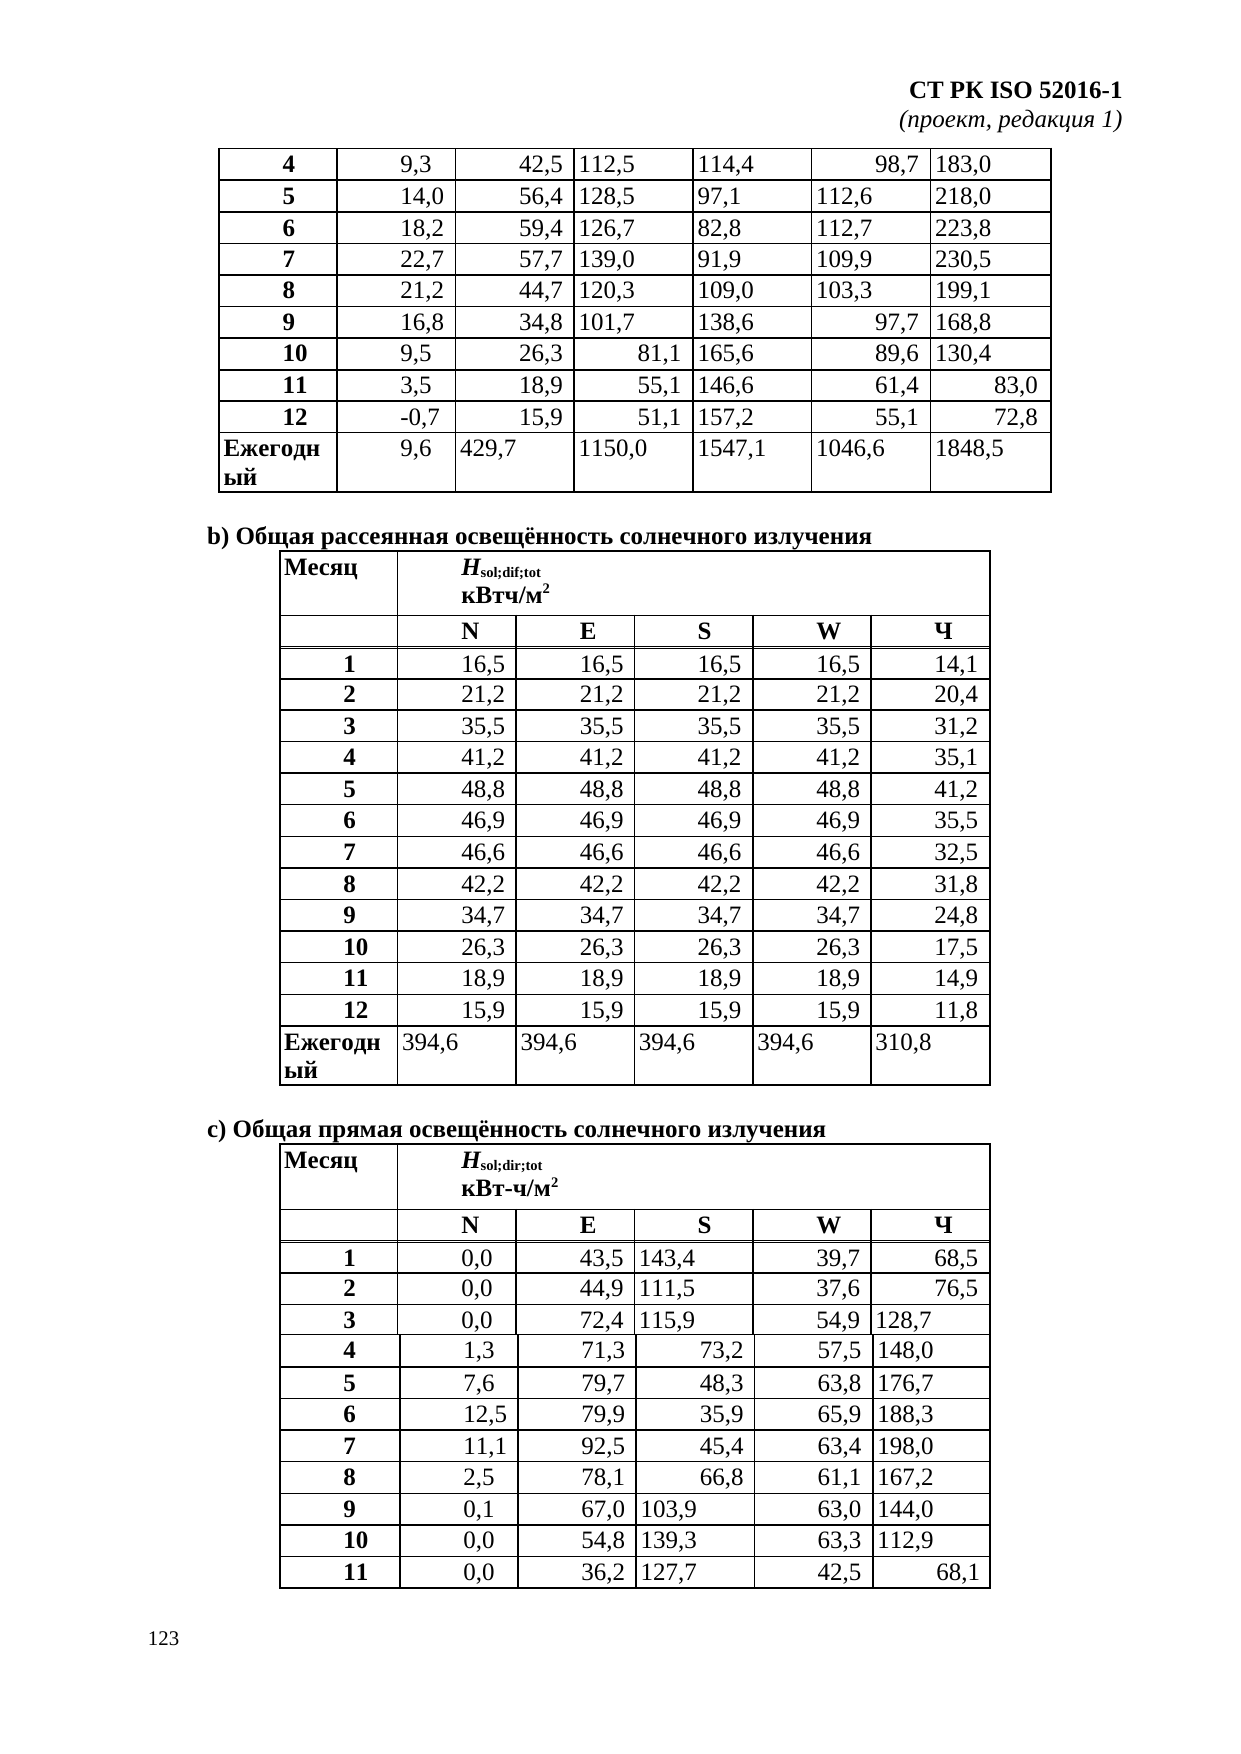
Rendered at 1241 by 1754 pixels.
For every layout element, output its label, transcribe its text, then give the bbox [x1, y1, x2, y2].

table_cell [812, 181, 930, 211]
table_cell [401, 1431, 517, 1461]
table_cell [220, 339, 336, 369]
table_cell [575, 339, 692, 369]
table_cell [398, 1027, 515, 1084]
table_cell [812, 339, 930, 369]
text c) Общая прямая освещённость солнечного излучения [148, 1114, 1122, 1143]
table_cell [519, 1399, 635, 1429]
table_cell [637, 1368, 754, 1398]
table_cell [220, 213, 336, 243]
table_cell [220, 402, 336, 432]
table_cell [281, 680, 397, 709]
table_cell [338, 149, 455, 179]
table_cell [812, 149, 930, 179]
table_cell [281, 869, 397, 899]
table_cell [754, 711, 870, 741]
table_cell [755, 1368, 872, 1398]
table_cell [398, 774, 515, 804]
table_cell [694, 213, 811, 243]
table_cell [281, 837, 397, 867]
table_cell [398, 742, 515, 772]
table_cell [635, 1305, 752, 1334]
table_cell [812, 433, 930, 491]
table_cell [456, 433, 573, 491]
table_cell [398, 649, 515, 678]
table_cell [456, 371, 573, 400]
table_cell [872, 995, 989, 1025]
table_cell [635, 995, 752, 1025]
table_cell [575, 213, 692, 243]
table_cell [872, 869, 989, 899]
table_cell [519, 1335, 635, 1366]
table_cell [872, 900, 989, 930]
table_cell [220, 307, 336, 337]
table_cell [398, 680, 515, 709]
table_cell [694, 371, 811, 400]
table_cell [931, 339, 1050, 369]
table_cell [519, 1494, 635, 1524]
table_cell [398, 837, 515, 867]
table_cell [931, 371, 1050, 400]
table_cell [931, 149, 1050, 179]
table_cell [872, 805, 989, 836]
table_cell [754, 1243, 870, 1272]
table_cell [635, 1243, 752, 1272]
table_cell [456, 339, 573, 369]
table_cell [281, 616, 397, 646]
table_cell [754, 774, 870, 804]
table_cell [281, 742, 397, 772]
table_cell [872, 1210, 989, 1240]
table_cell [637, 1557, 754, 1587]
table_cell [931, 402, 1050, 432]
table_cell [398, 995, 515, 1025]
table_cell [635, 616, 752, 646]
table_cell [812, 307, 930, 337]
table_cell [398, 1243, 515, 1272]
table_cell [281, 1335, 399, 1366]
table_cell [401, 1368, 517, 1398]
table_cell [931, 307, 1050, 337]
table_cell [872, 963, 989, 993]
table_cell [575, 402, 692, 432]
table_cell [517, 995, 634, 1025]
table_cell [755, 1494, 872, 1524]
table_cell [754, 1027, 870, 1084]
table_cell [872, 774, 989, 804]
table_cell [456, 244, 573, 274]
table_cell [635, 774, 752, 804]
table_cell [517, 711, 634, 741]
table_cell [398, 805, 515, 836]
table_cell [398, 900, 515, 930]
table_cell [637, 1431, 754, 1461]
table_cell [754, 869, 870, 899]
text b) Общая рассеянная освещённость солнечного излучения [148, 521, 1122, 550]
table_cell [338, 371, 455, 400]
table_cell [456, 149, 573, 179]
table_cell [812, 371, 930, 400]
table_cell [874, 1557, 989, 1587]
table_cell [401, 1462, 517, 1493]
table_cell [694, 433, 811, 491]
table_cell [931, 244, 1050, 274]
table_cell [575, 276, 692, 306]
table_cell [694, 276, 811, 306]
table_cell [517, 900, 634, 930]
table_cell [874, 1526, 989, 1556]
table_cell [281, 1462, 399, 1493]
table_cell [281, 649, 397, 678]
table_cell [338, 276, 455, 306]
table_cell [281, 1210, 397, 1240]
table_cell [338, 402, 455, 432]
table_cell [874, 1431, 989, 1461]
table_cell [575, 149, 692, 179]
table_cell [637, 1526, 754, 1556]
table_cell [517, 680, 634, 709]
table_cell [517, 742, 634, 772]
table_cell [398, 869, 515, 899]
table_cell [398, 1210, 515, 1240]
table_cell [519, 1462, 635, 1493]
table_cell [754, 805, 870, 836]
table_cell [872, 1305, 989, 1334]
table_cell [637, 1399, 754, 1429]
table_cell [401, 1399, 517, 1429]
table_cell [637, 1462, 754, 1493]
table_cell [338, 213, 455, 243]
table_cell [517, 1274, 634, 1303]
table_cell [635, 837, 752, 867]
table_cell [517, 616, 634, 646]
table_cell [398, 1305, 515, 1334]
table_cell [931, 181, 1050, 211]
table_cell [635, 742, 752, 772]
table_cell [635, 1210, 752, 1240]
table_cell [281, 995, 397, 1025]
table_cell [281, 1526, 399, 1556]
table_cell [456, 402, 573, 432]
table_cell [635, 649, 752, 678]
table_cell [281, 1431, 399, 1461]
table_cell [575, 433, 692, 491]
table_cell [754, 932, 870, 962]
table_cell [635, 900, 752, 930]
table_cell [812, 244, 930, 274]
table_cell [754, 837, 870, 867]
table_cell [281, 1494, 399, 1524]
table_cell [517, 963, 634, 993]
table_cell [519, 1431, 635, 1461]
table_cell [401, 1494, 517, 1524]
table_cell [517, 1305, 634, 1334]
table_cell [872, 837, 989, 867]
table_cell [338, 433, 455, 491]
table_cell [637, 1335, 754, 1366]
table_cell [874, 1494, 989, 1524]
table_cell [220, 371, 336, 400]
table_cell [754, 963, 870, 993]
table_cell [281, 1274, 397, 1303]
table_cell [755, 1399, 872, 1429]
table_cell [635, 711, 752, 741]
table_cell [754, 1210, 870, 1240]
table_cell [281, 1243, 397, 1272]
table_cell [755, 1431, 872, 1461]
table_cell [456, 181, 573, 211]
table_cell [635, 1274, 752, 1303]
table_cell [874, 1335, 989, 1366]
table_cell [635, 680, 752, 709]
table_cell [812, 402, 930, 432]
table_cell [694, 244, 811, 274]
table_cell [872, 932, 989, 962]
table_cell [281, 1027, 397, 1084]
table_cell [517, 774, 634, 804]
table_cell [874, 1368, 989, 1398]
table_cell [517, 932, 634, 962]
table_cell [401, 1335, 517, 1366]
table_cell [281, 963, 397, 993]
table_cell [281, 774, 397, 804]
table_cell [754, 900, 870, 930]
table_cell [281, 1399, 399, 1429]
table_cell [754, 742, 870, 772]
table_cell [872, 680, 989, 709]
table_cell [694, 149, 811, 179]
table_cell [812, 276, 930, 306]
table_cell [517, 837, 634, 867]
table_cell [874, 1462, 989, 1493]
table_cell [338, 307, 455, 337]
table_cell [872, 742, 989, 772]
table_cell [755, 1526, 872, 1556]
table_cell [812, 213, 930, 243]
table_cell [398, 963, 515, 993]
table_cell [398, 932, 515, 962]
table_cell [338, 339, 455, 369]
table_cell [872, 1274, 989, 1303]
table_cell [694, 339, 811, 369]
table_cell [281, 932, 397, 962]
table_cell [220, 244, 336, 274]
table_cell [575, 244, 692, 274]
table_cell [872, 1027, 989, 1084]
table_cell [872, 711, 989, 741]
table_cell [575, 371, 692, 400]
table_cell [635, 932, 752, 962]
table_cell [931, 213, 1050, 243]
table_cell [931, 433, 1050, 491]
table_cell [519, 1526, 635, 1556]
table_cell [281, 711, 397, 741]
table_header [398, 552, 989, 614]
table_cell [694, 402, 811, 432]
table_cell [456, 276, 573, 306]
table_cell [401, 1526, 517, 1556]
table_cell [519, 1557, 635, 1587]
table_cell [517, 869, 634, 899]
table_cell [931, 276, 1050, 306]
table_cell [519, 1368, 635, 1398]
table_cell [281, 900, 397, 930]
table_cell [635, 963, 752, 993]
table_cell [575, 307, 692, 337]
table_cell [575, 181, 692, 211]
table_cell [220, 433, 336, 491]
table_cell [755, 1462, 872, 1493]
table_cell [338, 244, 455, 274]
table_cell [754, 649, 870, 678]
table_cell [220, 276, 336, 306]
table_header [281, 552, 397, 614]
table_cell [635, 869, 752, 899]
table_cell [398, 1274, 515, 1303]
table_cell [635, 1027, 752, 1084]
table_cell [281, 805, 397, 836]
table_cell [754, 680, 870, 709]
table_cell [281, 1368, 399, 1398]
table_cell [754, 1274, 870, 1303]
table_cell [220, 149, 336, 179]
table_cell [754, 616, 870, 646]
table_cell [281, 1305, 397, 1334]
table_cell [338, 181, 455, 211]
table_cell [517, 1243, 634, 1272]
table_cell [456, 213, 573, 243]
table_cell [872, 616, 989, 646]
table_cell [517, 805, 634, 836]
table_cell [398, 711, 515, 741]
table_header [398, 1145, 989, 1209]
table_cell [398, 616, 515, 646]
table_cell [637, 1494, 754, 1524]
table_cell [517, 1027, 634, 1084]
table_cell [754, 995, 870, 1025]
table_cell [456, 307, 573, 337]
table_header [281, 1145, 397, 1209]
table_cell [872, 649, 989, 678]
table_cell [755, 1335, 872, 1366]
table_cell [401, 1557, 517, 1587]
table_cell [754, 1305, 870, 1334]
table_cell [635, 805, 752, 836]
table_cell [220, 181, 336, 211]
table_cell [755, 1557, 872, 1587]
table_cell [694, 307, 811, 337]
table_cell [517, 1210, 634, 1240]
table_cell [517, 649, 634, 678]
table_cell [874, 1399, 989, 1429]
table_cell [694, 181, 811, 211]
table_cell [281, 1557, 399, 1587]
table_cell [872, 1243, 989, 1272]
